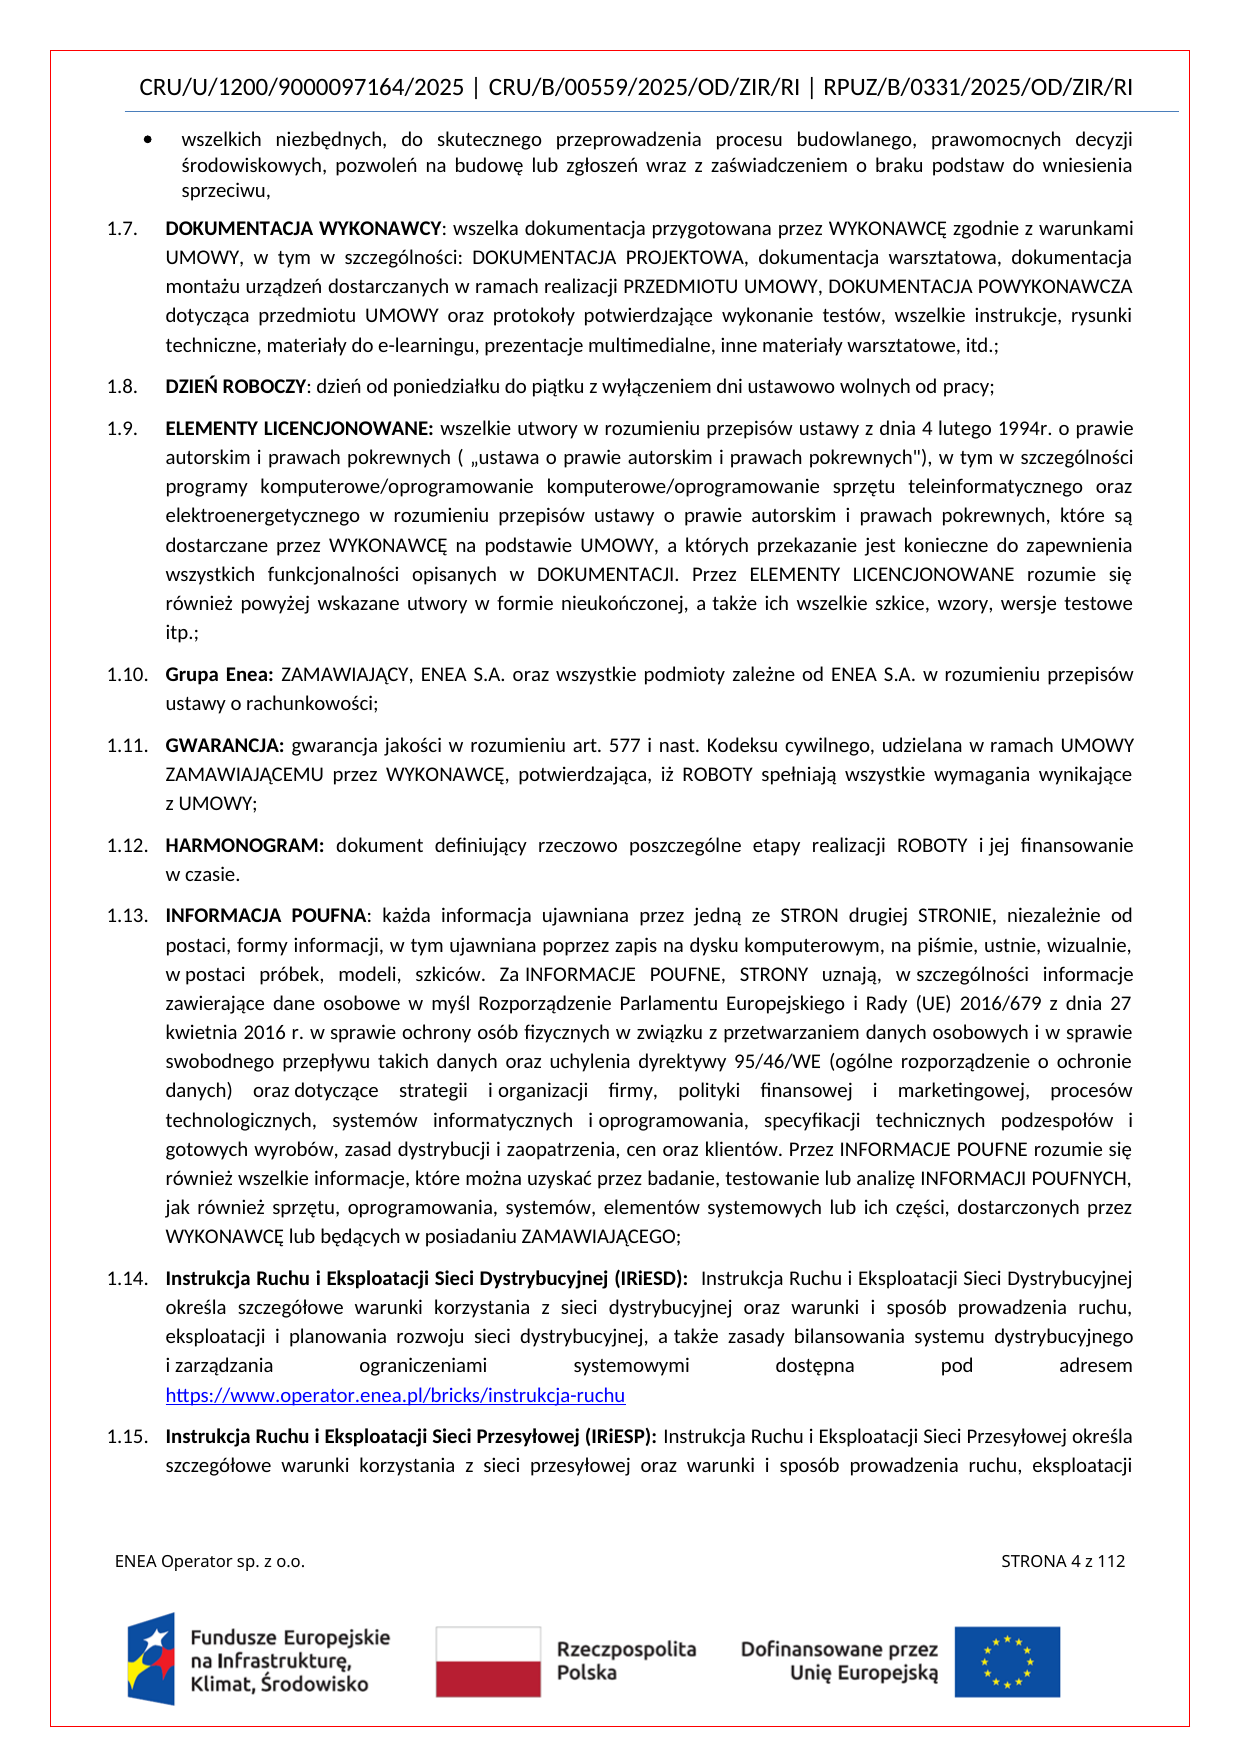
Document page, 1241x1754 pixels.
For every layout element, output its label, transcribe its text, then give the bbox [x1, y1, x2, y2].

picture [106, 1589, 1074, 1726]
list Grupa Enea: ZAMAWIAJĄCY, ENEA S.A. oraz wszystkie podmioty zależne od ENEA S.A. w rozumieniu przepisów ustawy o rachunkowości; [106, 661, 1134, 716]
list HARMONOGRAM: dokument definiujący rzeczowo poszczególne etapy realizacji ROBOTY i jej finansowanie w czasie. [106, 832, 1134, 886]
list DZIEŃ ROBOCZY: dzień od poniedziałku do piątku z wyłączeniem dni ustawowo wolnych od pracy; [106, 373, 1134, 399]
list Instrukcja Ruchu i Eksploatacji Sieci Dystrybucyjnej (IRiESD): Instrukcja Ruchu i Eksploatacji Sieci Dystrybucyjnej określa szczegółowe warunki korzystania z sieci dystrybucyjnej oraz warunki i sposób prowadzenia ruchu, eksploatacji i planowania rozwoju sieci dystrybucyjnej, a także zasady bilansowania systemu dystrybucyjnego i zarządzania ograniczeniami systemowymi dostępna pod adresem https://www.operator.enea.pl/bricks/instrukcja-ruchu [106, 1265, 1134, 1407]
list GWARANCJA: gwarancja jakości w rozumieniu art. 577 i nast. Kodeksu cywilnego, udzielana w ramach UMOWY ZAMAWIAJĄCEMU przez WYKONAWCĘ, potwierdzająca, iż ROBOTY spełniają wszystkie wymagania wynikające z UMOWY; [106, 732, 1134, 816]
list INFORMACJA POUFNA: każda informacja ujawniana przez jedną ze STRON drugiej STRONIE, niezależnie od postaci, formy informacji, w tym ujawniana poprzez zapis na dysku komputerowym, na piśmie, ustnie, wizualnie, w postaci próbek, modeli, szkiców. Za INFORMACJE POUFNE, STRONY uznają, w szczególności informacje zawierające dane osobowe w myśl Rozporządzenie Parlamentu Europejskiego i Rady (UE) 2016/679 z dnia 27 kwietnia 2016 r. w sprawie ochrony osób fizycznych w związku z przetwarzaniem danych osobowych i w sprawie swobodnego przepływu takich danych oraz uchylenia dyrektywy 95/46/WE (ogólne rozporządzenie o ochronie danych) oraz dotyczące strategii i organizacji firmy, polityki finansowej i marketingowej, procesów technologicznych, systemów informatycznych i oprogramowania, specyfikacji technicznych podzespołów i gotowych wyrobów, zasad dystrybucji i zaopatrzenia, cen oraz klientów. Przez INFORMACJE POUFNE rozumie się również wszelkie informacje, które można uzyskać przez badanie, testowanie lub analizę INFORMACJI POUFNYCH, jak również sprzętu, oprogramowania, systemów, elementów systemowych lub ich części, dostarczonych przez WYKONAWCĘ lub będących w posiadaniu ZAMAWIAJĄCEGO; [106, 903, 1134, 1249]
list DOKUMENTACJA WYKONAWCY: wszelka dokumentacja przygotowana przez WYKONAWCĘ zgodnie z warunkami UMOWY, w tym w szczególności: DOKUMENTACJA PROJEKTOWA, dokumentacja warsztatowa, dokumentacja montażu urządzeń dostarczanych w ramach realizacji PRZEDMIOTU UMOWY, DOKUMENTACJA POWYKONAWCZA dotycząca przedmiotu UMOWY oraz protokoły potwierdzające wykonanie testów, wszelkie instrukcje, rysunki techniczne, materiały do e-learningu, prezentacje multimedialne, inne materiały warsztatowe, itd.; [106, 215, 1134, 357]
list wszelkich niezbędnych, do skutecznego przeprowadzenia procesu budowlanego, prawomocnych decyzji środowiskowych, pozwoleń na budowę lub zgłoszeń wraz z zaświadczeniem o braku podstaw do wniesienia sprzeciwu, [144, 126, 1134, 203]
list ELEMENTY LICENCJONOWANE: wszelkie utwory w rozumieniu przepisów ustawy z dnia 4 lutego 1994r. o prawie autorskim i prawach pokrewnych ( „ustawa o prawie autorskim i prawach pokrewnych"), w tym w szczególności programy komputerowe/oprogramowanie komputerowe/oprogramowanie sprzętu teleinformatycznego oraz elektroenergetycznego w rozumieniu przepisów ustawy o prawie autorskim i prawach pokrewnych, które są dostarczane przez WYKONAWCĘ na podstawie UMOWY, a których przekazanie jest konieczne do zapewnienia wszystkich funkcjonalności opisanych w DOKUMENTACJI. Przez ELEMENTY LICENCJONOWANE rozumie się również powyżej wskazane utwory w formie nieukończonej, a także ich wszelkie szkice, wzory, wersje testowe itp.; [106, 415, 1134, 645]
